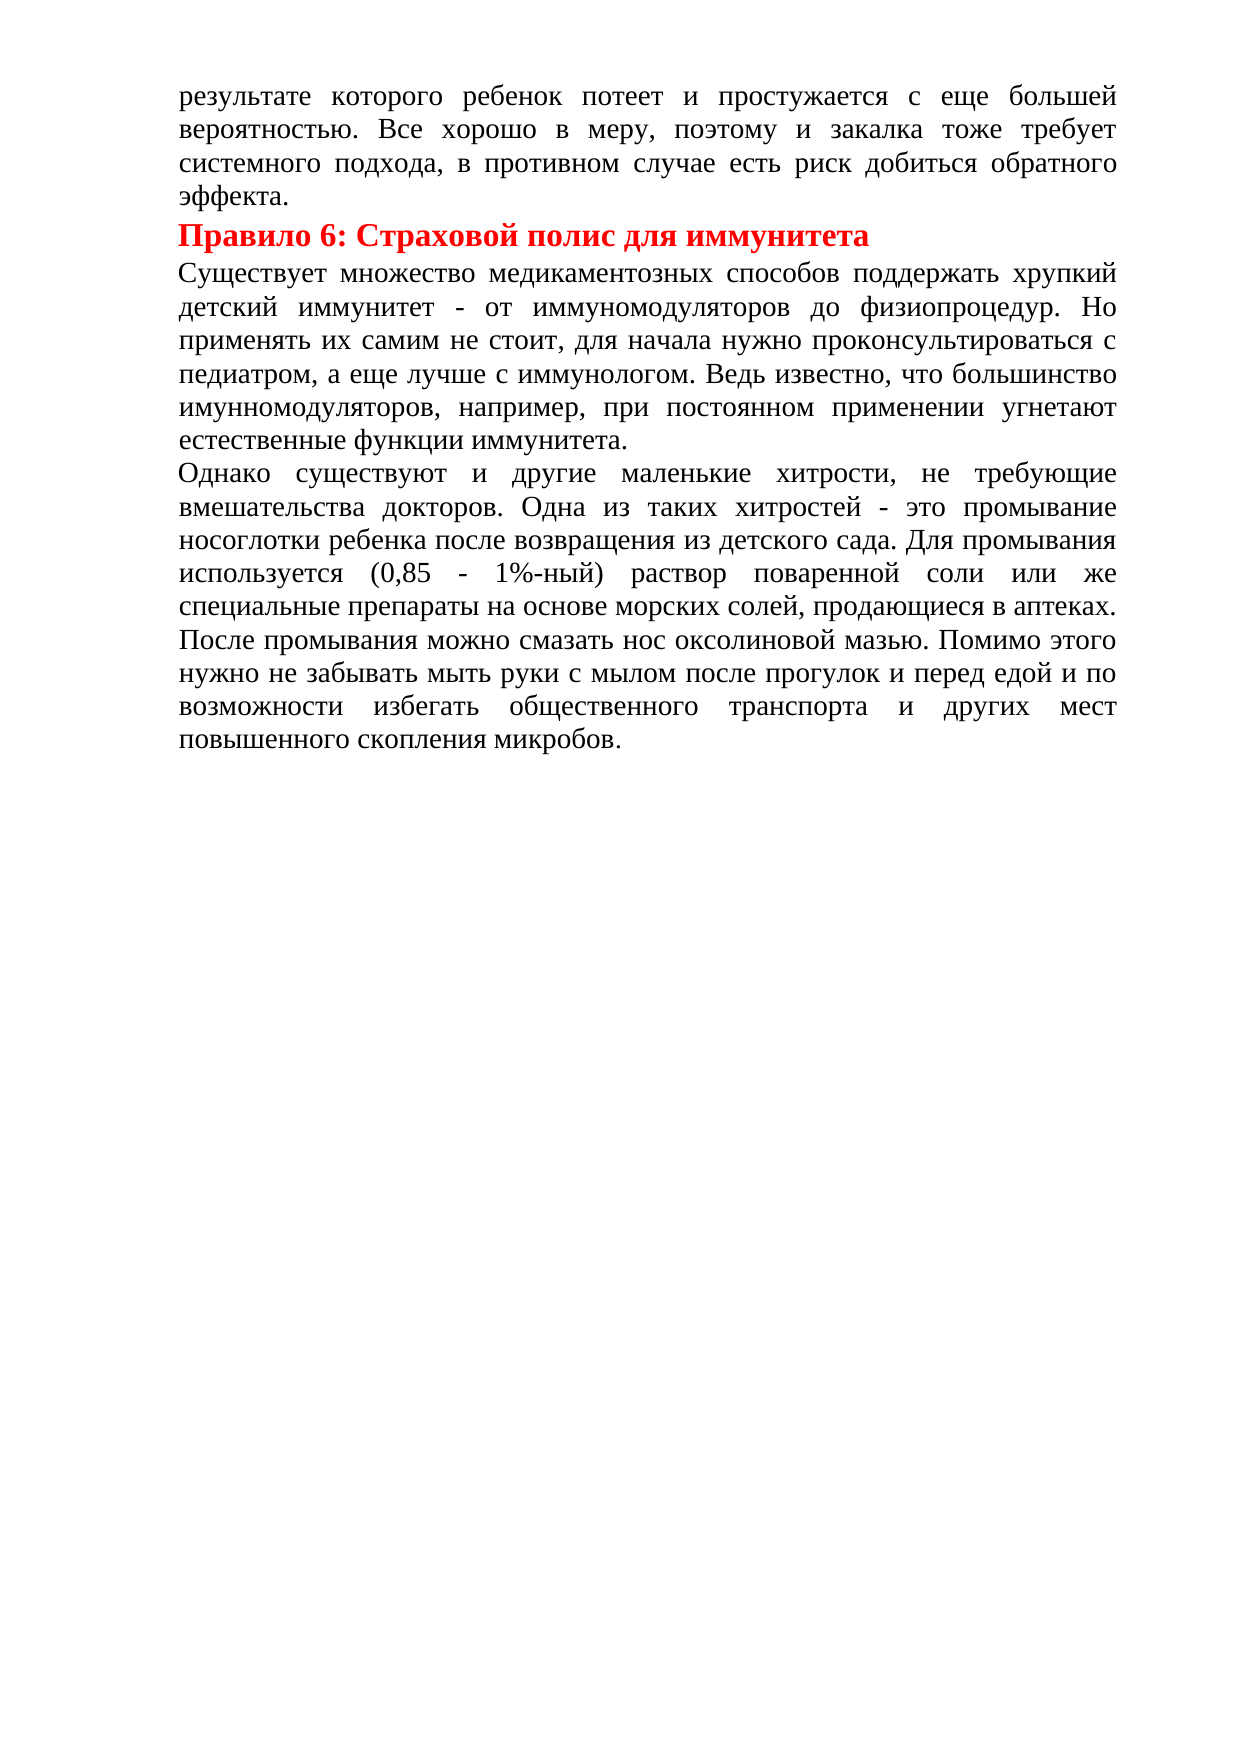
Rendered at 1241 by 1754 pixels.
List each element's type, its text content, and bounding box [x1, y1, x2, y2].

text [178, 79, 1118, 212]
text Однако существуют и другие маленькие хитрости, не требующие вмешательства докторов. Одна из таких хитростей - это промывание носоглотки ребенка после возвращения из детского сада. Для промывания используется (0,85 - 1%-ный) раствор поваренной соли или же специальные препараты на основе морских солей, продающиеся в аптеках. После промывания можно смазать нос оксолиновой мазью. Помимо этого нужно не забывать мыть руки с мылом после прогулок и перед едой и по возможности избегать общественного транспорта и других мест повышенного скопления микробов. [178, 456, 1118, 755]
text Существует множество медикаментозных способов поддержать хрупкий детский иммунитет - от иммуномодуляторов до физиопроцедур. Но применять их самим не стоит, для начала нужно проконсультироваться с педиатром, а еще лучше с иммунологом. Ведь известно, что большинство имунномодуляторов, например, при постоянном применении угнетают естественные функции иммунитета. [178, 256, 1118, 456]
text Правило 6: Страховой полис для иммунитета [178, 216, 1152, 254]
